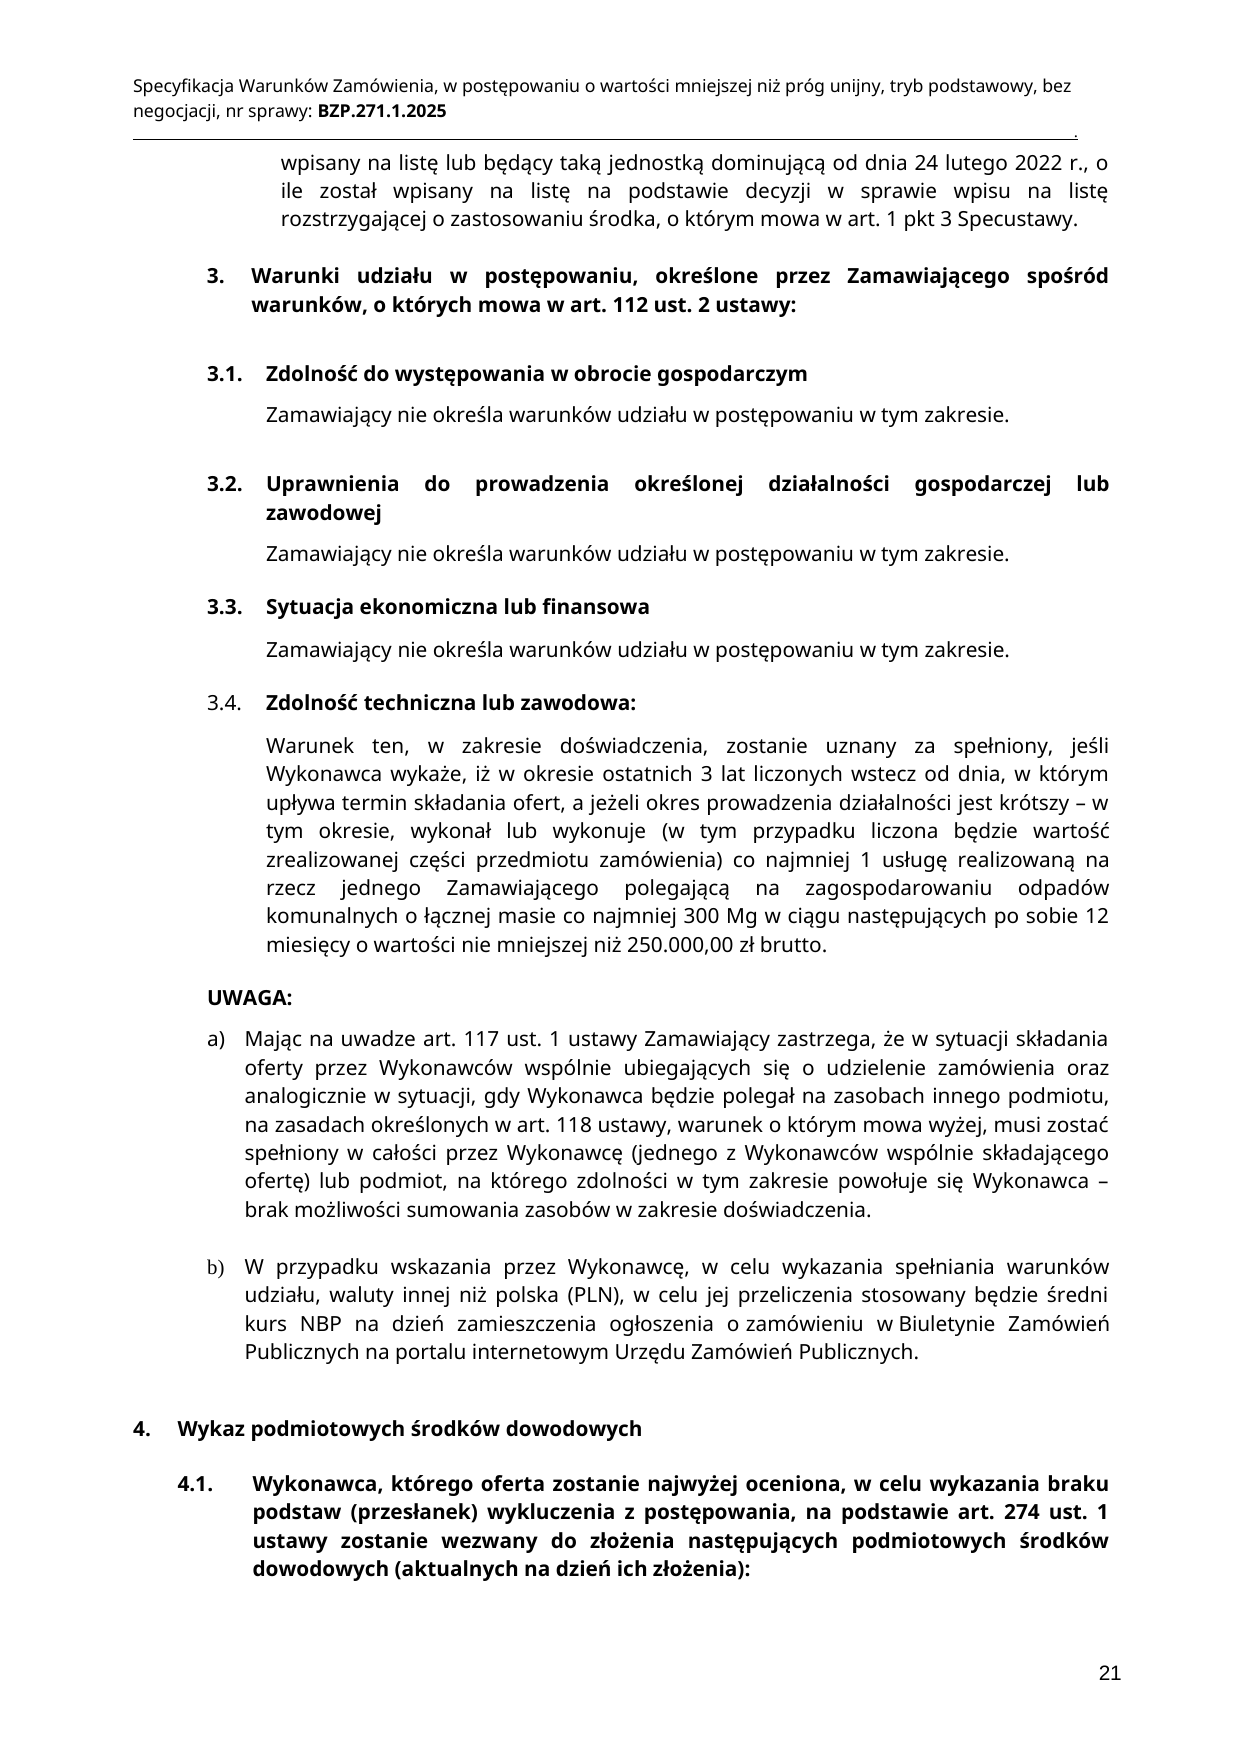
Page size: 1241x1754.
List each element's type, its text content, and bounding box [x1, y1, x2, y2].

list W przypadku wskazania przez Wykonawcę, w celu wykazania spełniania warunków udziału, waluty innej niż polska (PLN), w celu jej przeliczenia stosowany będzie średni kurs NBP na dzień zamieszczenia ogłoszenia o zamówieniu w Biuletynie Zamówień Publicznych na portalu internetowym Urzędu Zamówień Publicznych. [207, 1252, 1110, 1366]
list Sytuacja ekonomiczna lub finansowa [207, 592, 1110, 621]
list Wykaz podmiotowych środków dowodowych [133, 1414, 1110, 1442]
list Uprawnienia do prowadzenia określonej działalności gospodarczej lub zawodowej [207, 469, 1110, 526]
text UWAGA: [133, 983, 1110, 1012]
list Zdolność do występowania w obrocie gospodarczym [207, 359, 1110, 388]
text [251, 148, 1110, 233]
list Mając na uwadze art. 117 ust. 1 ustawy Zamawiający zastrzega, że w sytuacji składania oferty przez Wykonawców wspólnie ubiegających się o udzielenie zamówienia oraz analogicznie w sytuacji, gdy Wykonawca będzie polegał na zasobach innego podmiotu, na zasadach określonych w art. 118 ustawy, warunek o którym mowa wyżej, musi zostać spełniony w całości przez Wykonawcę (jednego z Wykonawców wspólnie składającego ofertę) lub podmiot, na którego zdolności w tym zakresie powołuje się Wykonawca – brak możliwości sumowania zasobów w zakresie doświadczenia. [207, 1024, 1110, 1223]
list Zamawiający nie określa warunków udziału w postępowaniu w tym zakresie. [266, 539, 1110, 567]
list Warunki udziału w postępowaniu, określone przez Zamawiającego spośród warunków, o których mowa w art. 112 ust. 2 ustawy: [207, 261, 1110, 318]
list Wykonawca, którego oferta zostanie najwyżej oceniona, w celu wykazania braku podstaw (przesłanek) wykluczenia z postępowania, na podstawie art. 274 ust. 1 ustawy zostanie wezwany do złożenia następujących podmiotowych środków dowodowych (aktualnych na dzień ich złożenia): [177, 1469, 1110, 1583]
list Zamawiający nie określa warunków udziału w postępowaniu w tym zakresie. [266, 400, 1110, 429]
list Zamawiający nie określa warunków udziału w postępowaniu w tym zakresie. [266, 635, 1110, 663]
text Warunek ten, w zakresie doświadczenia, zostanie uznany za spełniony, jeśli Wykonawca wykaże, iż w okresie ostatnich 3 lat liczonych wstecz od dnia, w którym upływa termin składania ofert, a jeżeli okres prowadzenia działalności jest krótszy – w tym okresie, wykonał lub wykonuje (w tym przypadku liczona będzie wartość zrealizowanej części przedmiotu zamówienia) co najmniej 1 usługę realizowaną na rzecz jednego Zamawiającego polegającą na zagospodarowaniu odpadów komunalnych o łącznej masie co najmniej 300 Mg w ciągu następujących po sobie 12 miesięcy o wartości nie mniejszej niż 250.000,00 zł brutto. [266, 731, 1110, 958]
list Zdolność techniczna lub zawodowa: [207, 688, 1110, 717]
